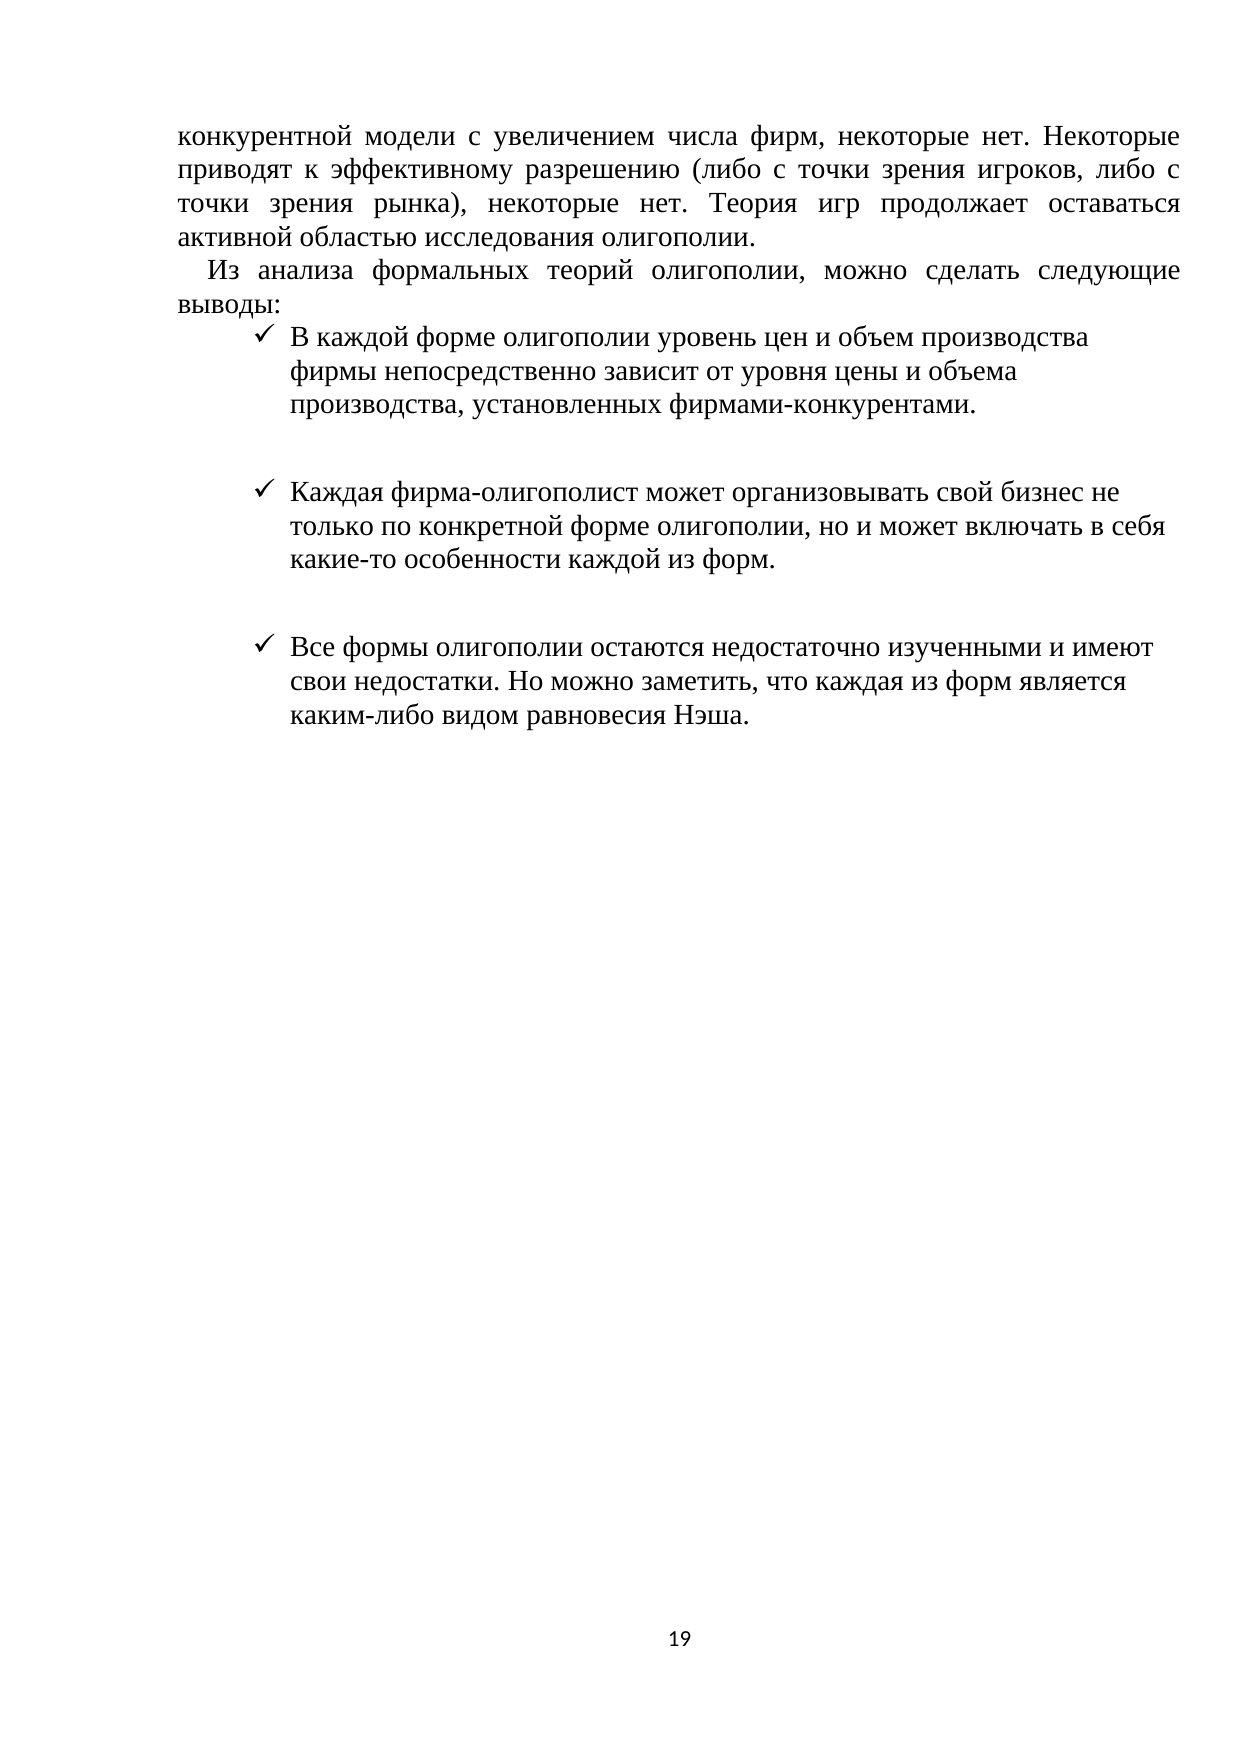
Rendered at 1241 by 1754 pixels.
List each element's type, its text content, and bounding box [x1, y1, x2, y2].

list Все формы олигополии остаются недостаточно изученными и имеют свои недостатки. Но можно заметить, что каждая из форм является каким-либо видом равновесия Нэша. [252, 629, 1181, 730]
text Из анализа формальных теорий олигополии, можно сделать следующие выводы: [177, 252, 1181, 319]
list Каждая фирма-олигополист может организовывать свой бизнес не только по конкретной форме олигополии, но и может включать в себя какие-то особенности каждой из форм. [252, 474, 1181, 575]
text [177, 118, 1181, 252]
list В каждой форме олигополии уровень цен и объем производства фирмы непосредственно зависит от уровня цены и объема производства, установленных фирмами-конкурентами. [252, 319, 1181, 420]
